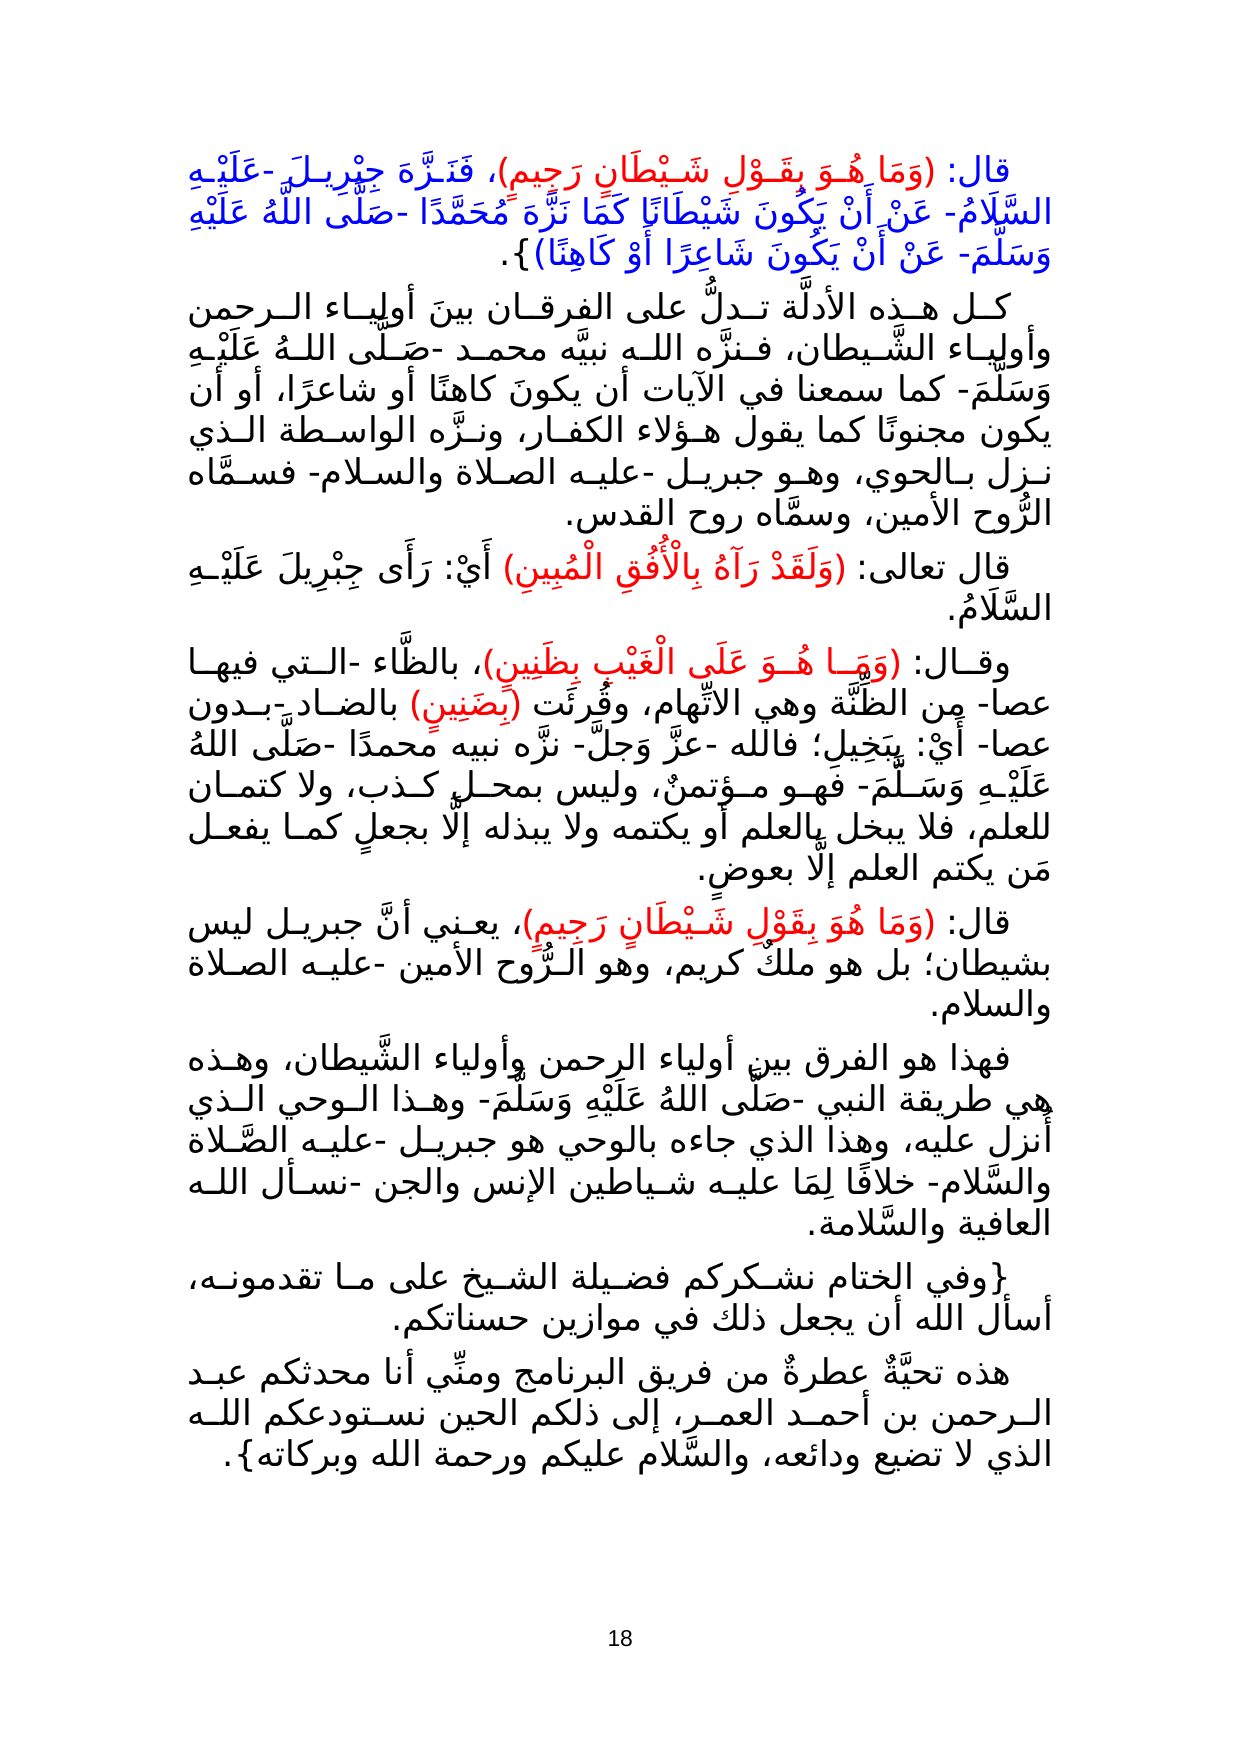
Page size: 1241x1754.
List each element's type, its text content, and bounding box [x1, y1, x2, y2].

text هذه تحيَّةٌ عطرةٌ من فريق البرنامج ومنِّي أنا محدثكم عبد الرحمن بن أحمد العمر، إلى ذلكم الحين نستودعكم الله الذي لا تضيع ودائعه، والسَّلام عليكم ورحمة الله وبركاته}. [187, 1351, 1053, 1475]
text {وفي الختام نشكركم فضيلة الشيخ على ما تقدمونه، أسأل الله أن يجعل ذلك في موازين حسناتكم. [187, 1256, 1053, 1339]
text كل هذه الأدلَّة تدلُّ على الفرقان بينَ أولياء الرحمن وأولياء الشَّيطان، فنزَّه الله نبيَّه محمد -صَلَّى اللهُ عَلَيْهِ وَسَلَّمَ- كما سمعنا في الآيات أن يكونَ كاهنًا أو شاعرًا، أو أن يكون مجنونًا كما يقول هؤلاء الكفار، ونزَّه الواسطة الذي نزل بالحوي، وهو جبريل -عليه الصلاة والسلام- فسمَّاه الرُّوح الأمين، وسمَّاه روح القدس. [187, 286, 1053, 534]
text وقال: ﴿وَمَا هُوَ عَلَى الْغَيْبِ بِظَنِينٍ﴾، بالظَّاء -التي فيها عصا- من الظِّنَّة وهي الاتِّهام، وقُرئَت ﴿بِضَنِينٍ﴾ بالضاد -بدون عصا- أَيْ: بِبَخِيلِ؛ فالله -عزَّ وَجلَّ- نزَّه نبيه محمدًا -صَلَّى اللهُ عَلَيْهِ وَسَلَّمَ- فهو مؤتمنٌ، وليس بمحل كذب، ولا كتمان للعلم، فلا يبخل بالعلم أو يكتمه ولا يبذله إلَّا بجعلٍ كما يفعل مَن يكتم العلم إلَّا بعوضٍ. [187, 641, 1053, 889]
text قال تعالى: ﴿وَلَقَدْ رَآهُ بِالْأُفُقِ الْمُبِينِ﴾ أَيْ: رَأَى جِبْرِيلَ عَلَيْهِ السَّلَامُ. [187, 546, 1053, 629]
text فهذا هو الفرق بين أولياء الرحمن وأولياء الشَّيطان، وهذه هي طريقة النبي -صَلَّى اللهُ عَلَيْهِ وَسَلَّمَ- وهذا الوحي الذي أُنزل عليه، وهذا الذي جاءه بالوحي هو جبريل -عليه الصَّلاة والسَّلام- خلافًا لِمَا عليه شياطين الإنس والجن -نسأل الله العافية والسَّلامة. [187, 1037, 1053, 1244]
text قال: ﴿وَمَا هُوَ بِقَوْلِ شَيْطَانٍ رَجِيمٍ﴾، يعني أنَّ جبريل ليس بشيطان؛ بل هو ملكٌ كريم، وهو الرُّوح الأمين -عليه الصلاة والسلام. [187, 901, 1053, 1025]
text قال: ﴿وَمَا هُوَ بِقَوْلِ شَيْطَانٍ رَجِيمٍ﴾، فَنَزَّهَ جِبْرِيلَ -عَلَيْهِ السَّلَامُ- عَنْ أَنْ يَكُونَ شَيْطَانًا كَمَا نَزَّهَ مُحَمَّدًا -صَلَّى اللَّهُ عَلَيْهِ وَسَلَّمَ- عَنْ أَنْ يَكُونَ شَاعِرًا أَوْ كَاهِنًا)}. [187, 150, 1053, 274]
